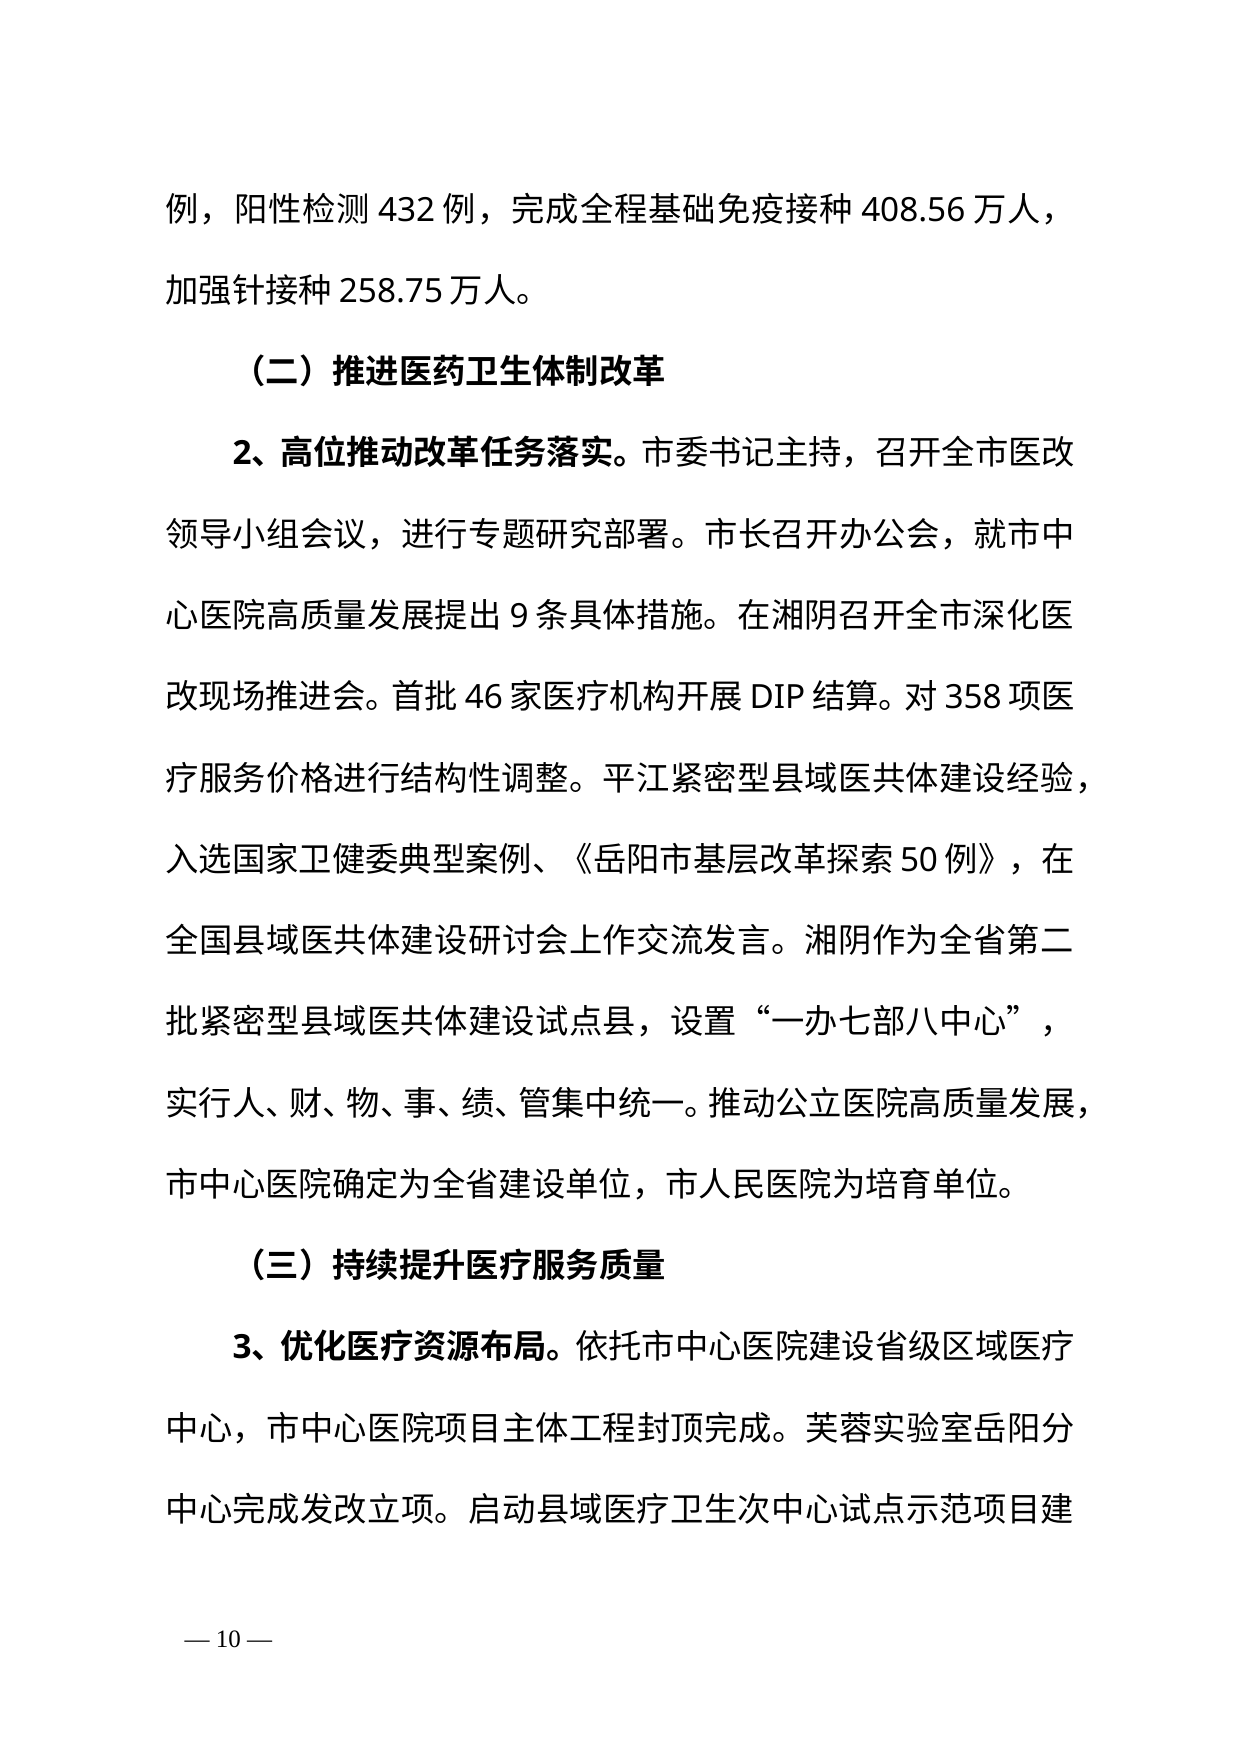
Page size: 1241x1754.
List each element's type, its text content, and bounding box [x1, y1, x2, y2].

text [165, 166, 1075, 410]
text （三）持续提升医疗服务质量 [165, 1385, 1075, 1466]
text （二）推进医药卫生体制改革 [165, 410, 1075, 491]
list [165, 1466, 1075, 1547]
list 2、高位推动改革任务落实。市委书记主持，召开全市医改领导小组会议，进行专题研究部署。市长召开办公会，就市中心医院高质量发展提出9条具体措施。在湘阴召开全市深化医改现场推进会。首批46家医疗机构开展DIP结算。对358项医疗服务价格进行结构性调整。平江紧密型县域医共体建设经验，入选国家卫健委典型案例、《岳阳市基层改革探索50例》，在全国县域医共体建设研讨会上作交流发言。湘阴作为全省第二批紧密型县域医共体建设试点县，设置“一办七部八中心”，实行人、财、物、事、绩、管集中统一。推动公立医院高质量发展，市中心医院确定为全省建设单位，市人民医院为培育单位。 [165, 491, 1075, 1385]
